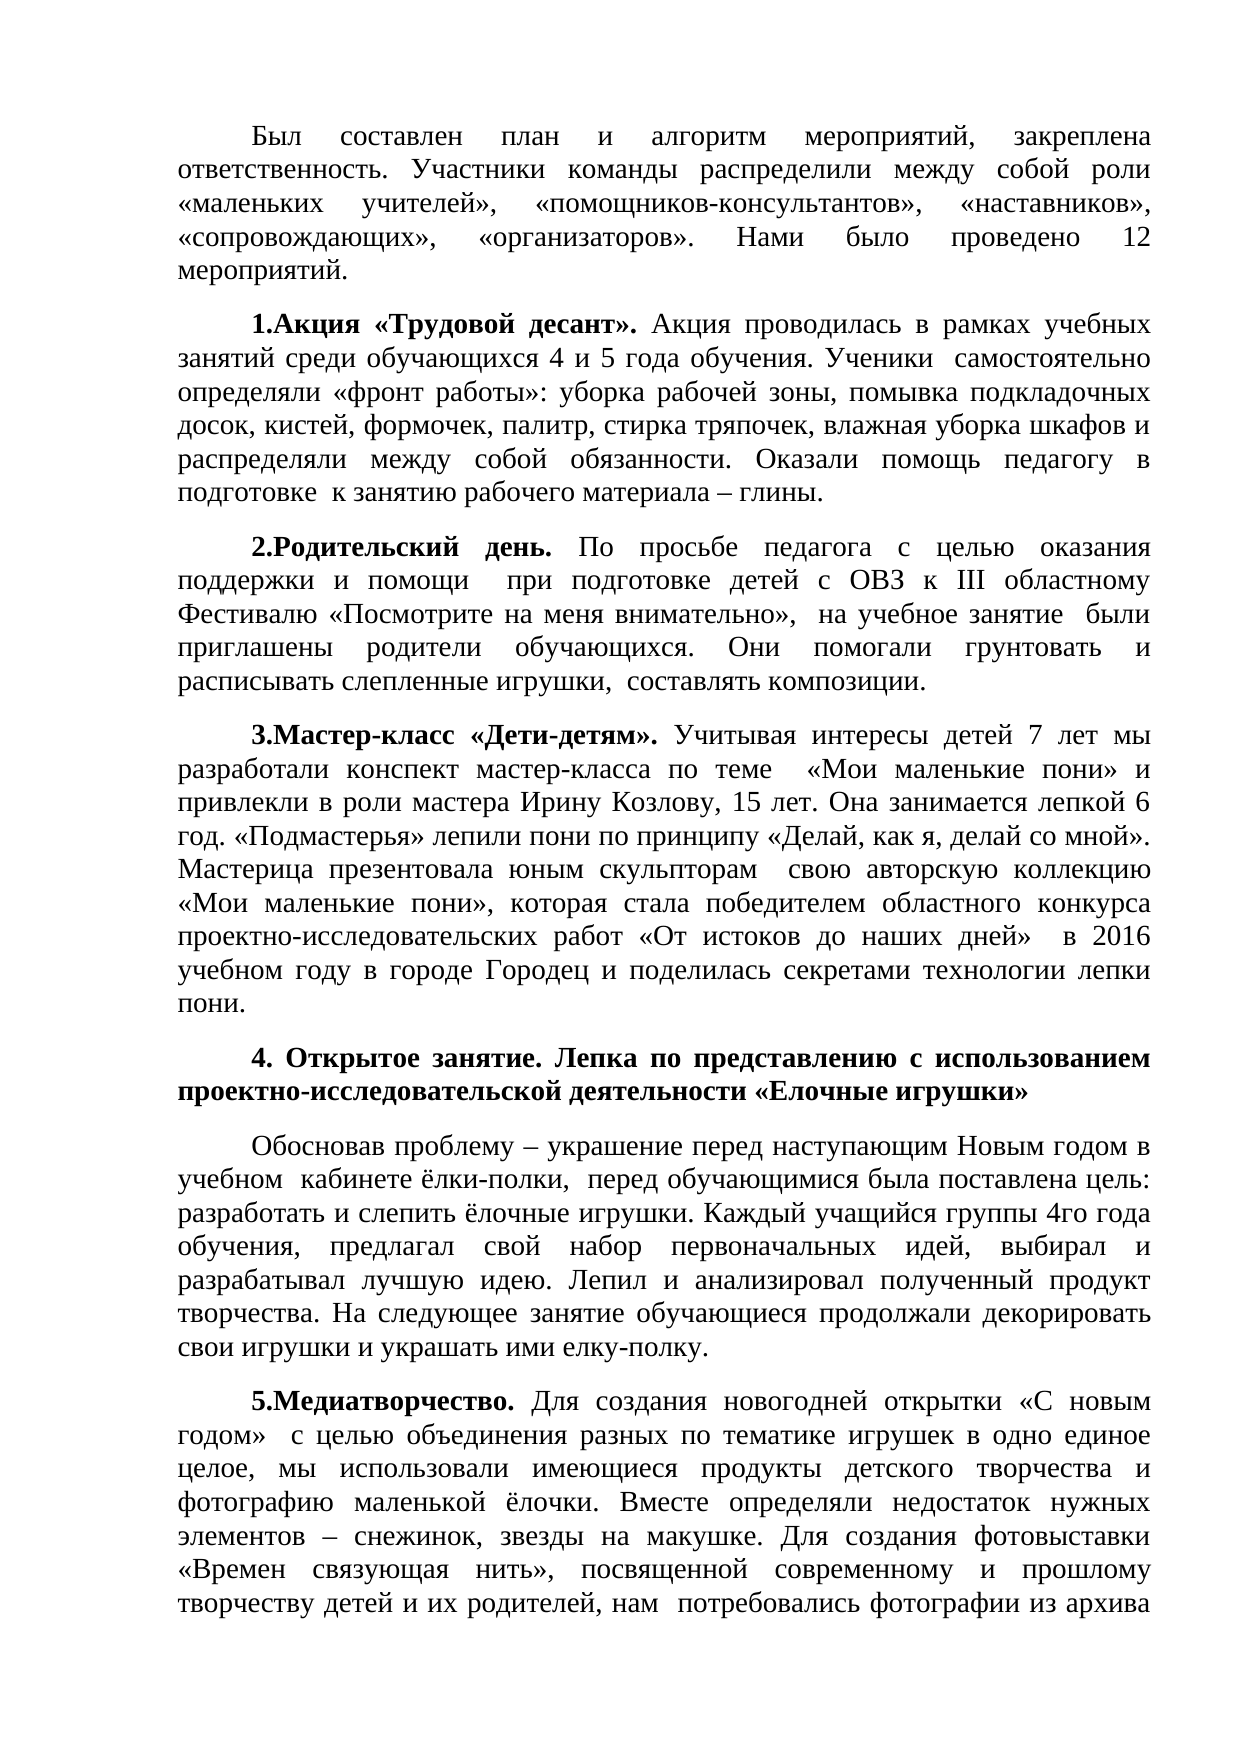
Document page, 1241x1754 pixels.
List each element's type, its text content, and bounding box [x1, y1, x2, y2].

text 1.Акция «Трудовой десант». Акция проводилась в рамках учебных занятий среди обучающихся 4 и 5 года обучения. Ученики самостоятельно определяли «фронт работы»: уборка рабочей зоны, помывка подкладочных досок, кистей, формочек, палитр, стирка тряпочек, влажная уборка шкафов и распределяли между собой обязанности. Оказали помощь педагогу в подготовке к занятию рабочего материала – глины. [177, 307, 1152, 508]
text 2.Родительский день. По просьбе педагога с целью оказания поддержки и помощи при подготовке детей с ОВЗ к III областному Фестивалю «Посмотрите на меня внимательно», на учебное занятие были приглашены родители обучающихся. Они помогали грунтовать и расписывать слепленные игрушки, составлять композиции. [177, 529, 1152, 696]
text 4. Открытое занятие. Лепка по представлению с использованием проектно-исследовательской деятельности «Елочные игрушки» [177, 1040, 1152, 1107]
text 3.Мастер-класс «Дети-детям». Учитывая интересы детей 7 лет мы разработали конспект мастер-класса по теме «Мои маленькие пони» и привлекли в роли мастера Ирину Козлову, 15 лет. Она занимается лепкой 6 год. «Подмастерья» лепили пони по принципу «Делай, как я, делай со мной». Мастерица презентовала юным скульпторам свою авторскую коллекцию «Мои маленькие пони», которая стала победителем областного конкурса проектно-исследовательских работ «От истоков до наших дней» в 2016 учебном году в городе Городец и поделилась секретами технологии лепки пони. [177, 717, 1152, 1019]
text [177, 1383, 1152, 1618]
text Обосновав проблему – украшение перед наступающим Новым годом в учебном кабинете ёлки-полки, перед обучающимися была поставлена цель: разработать и слепить ёлочные игрушки. Каждый учащийся группы 4го года обучения, предлагал свой набор первоначальных идей, выбирал и разрабатывал лучшую идею. Лепил и анализировал полученный продукт творчества. На следующее занятие обучающиеся продолжали декорировать свои игрушки и украшать ими елку-полку. [177, 1128, 1152, 1363]
text Был составлен план и алгоритм мероприятий, закреплена ответственность. Участники команды распределили между собой роли «маленьких учителей», «помощников-консультантов», «наставников», «сопровождающих», «организаторов». Нами было проведено 12 мероприятий. [177, 118, 1152, 286]
